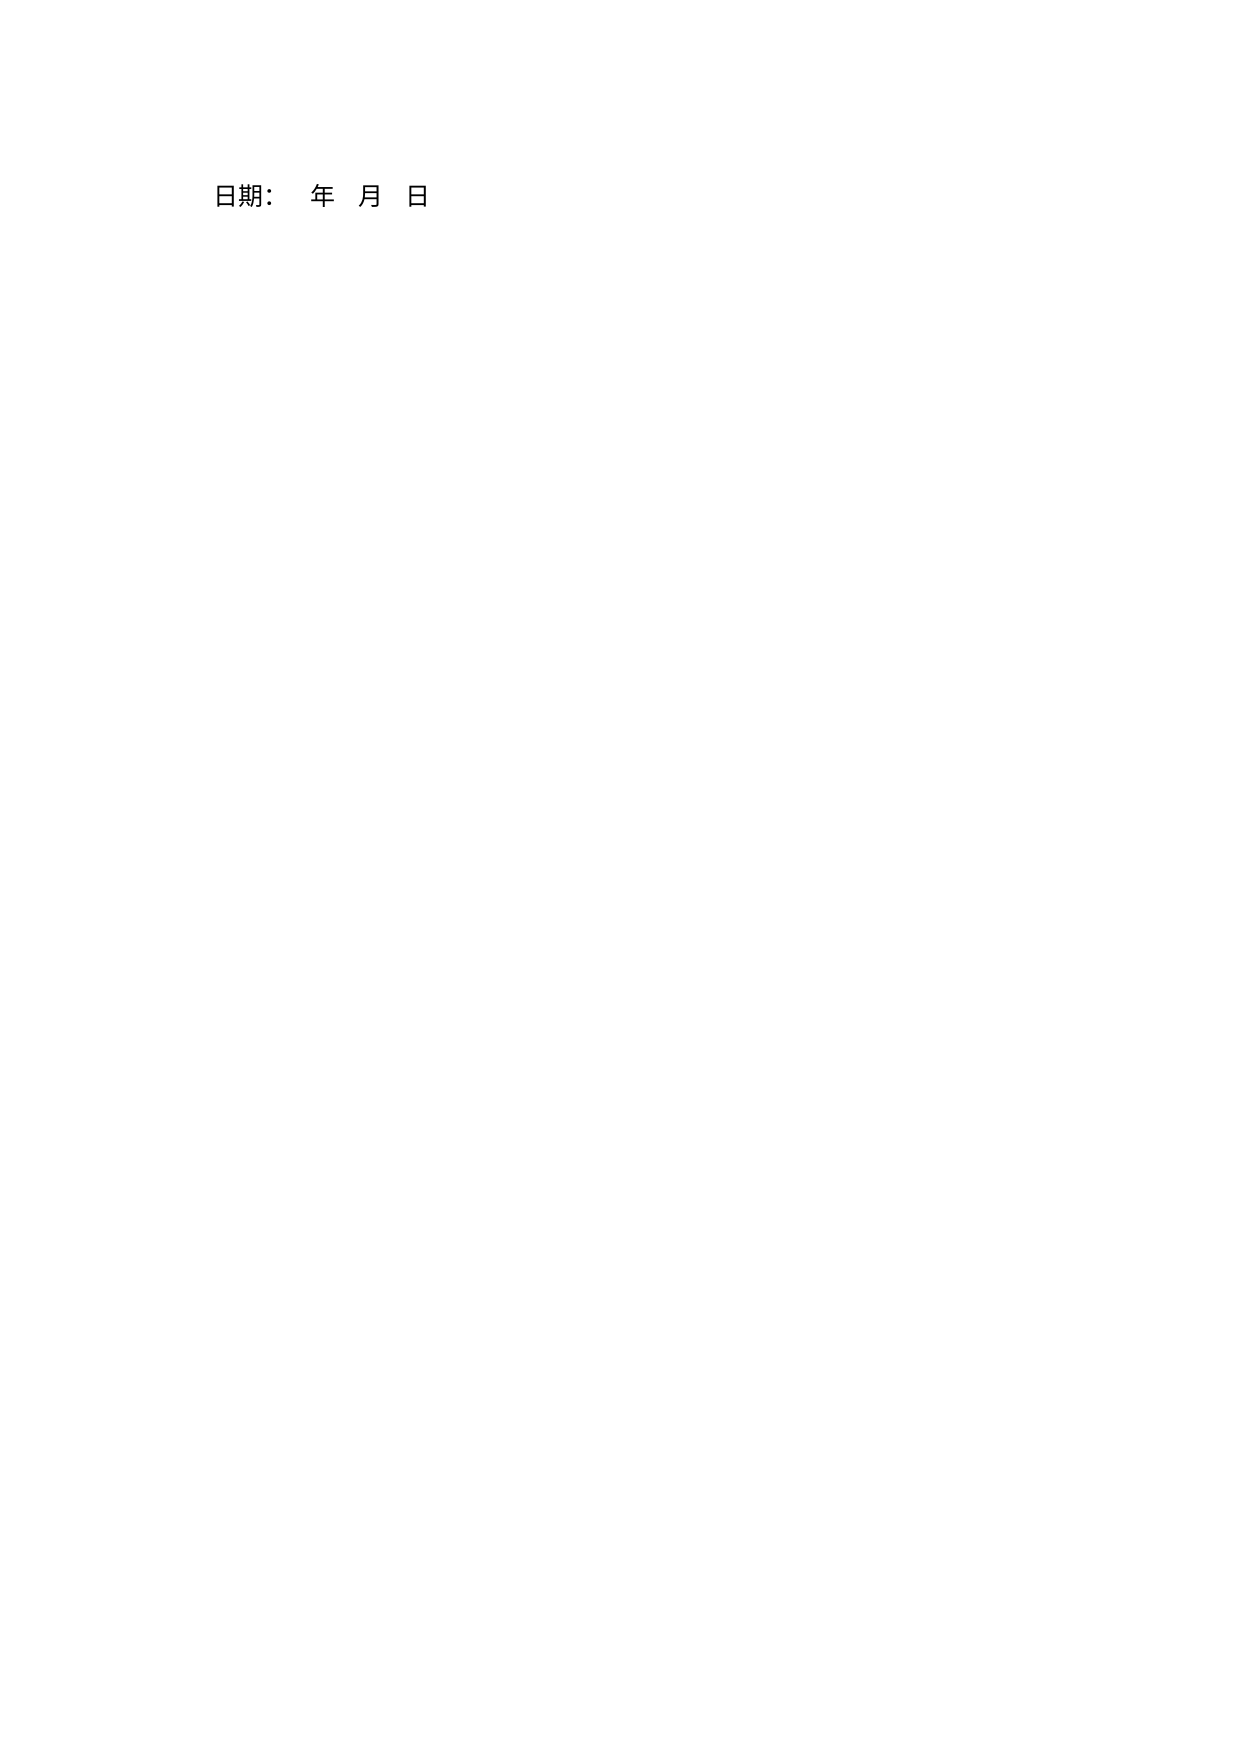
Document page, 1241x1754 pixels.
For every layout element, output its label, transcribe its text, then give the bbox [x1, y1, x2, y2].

text 日期： 年 月 日 [187, 162, 1053, 227]
